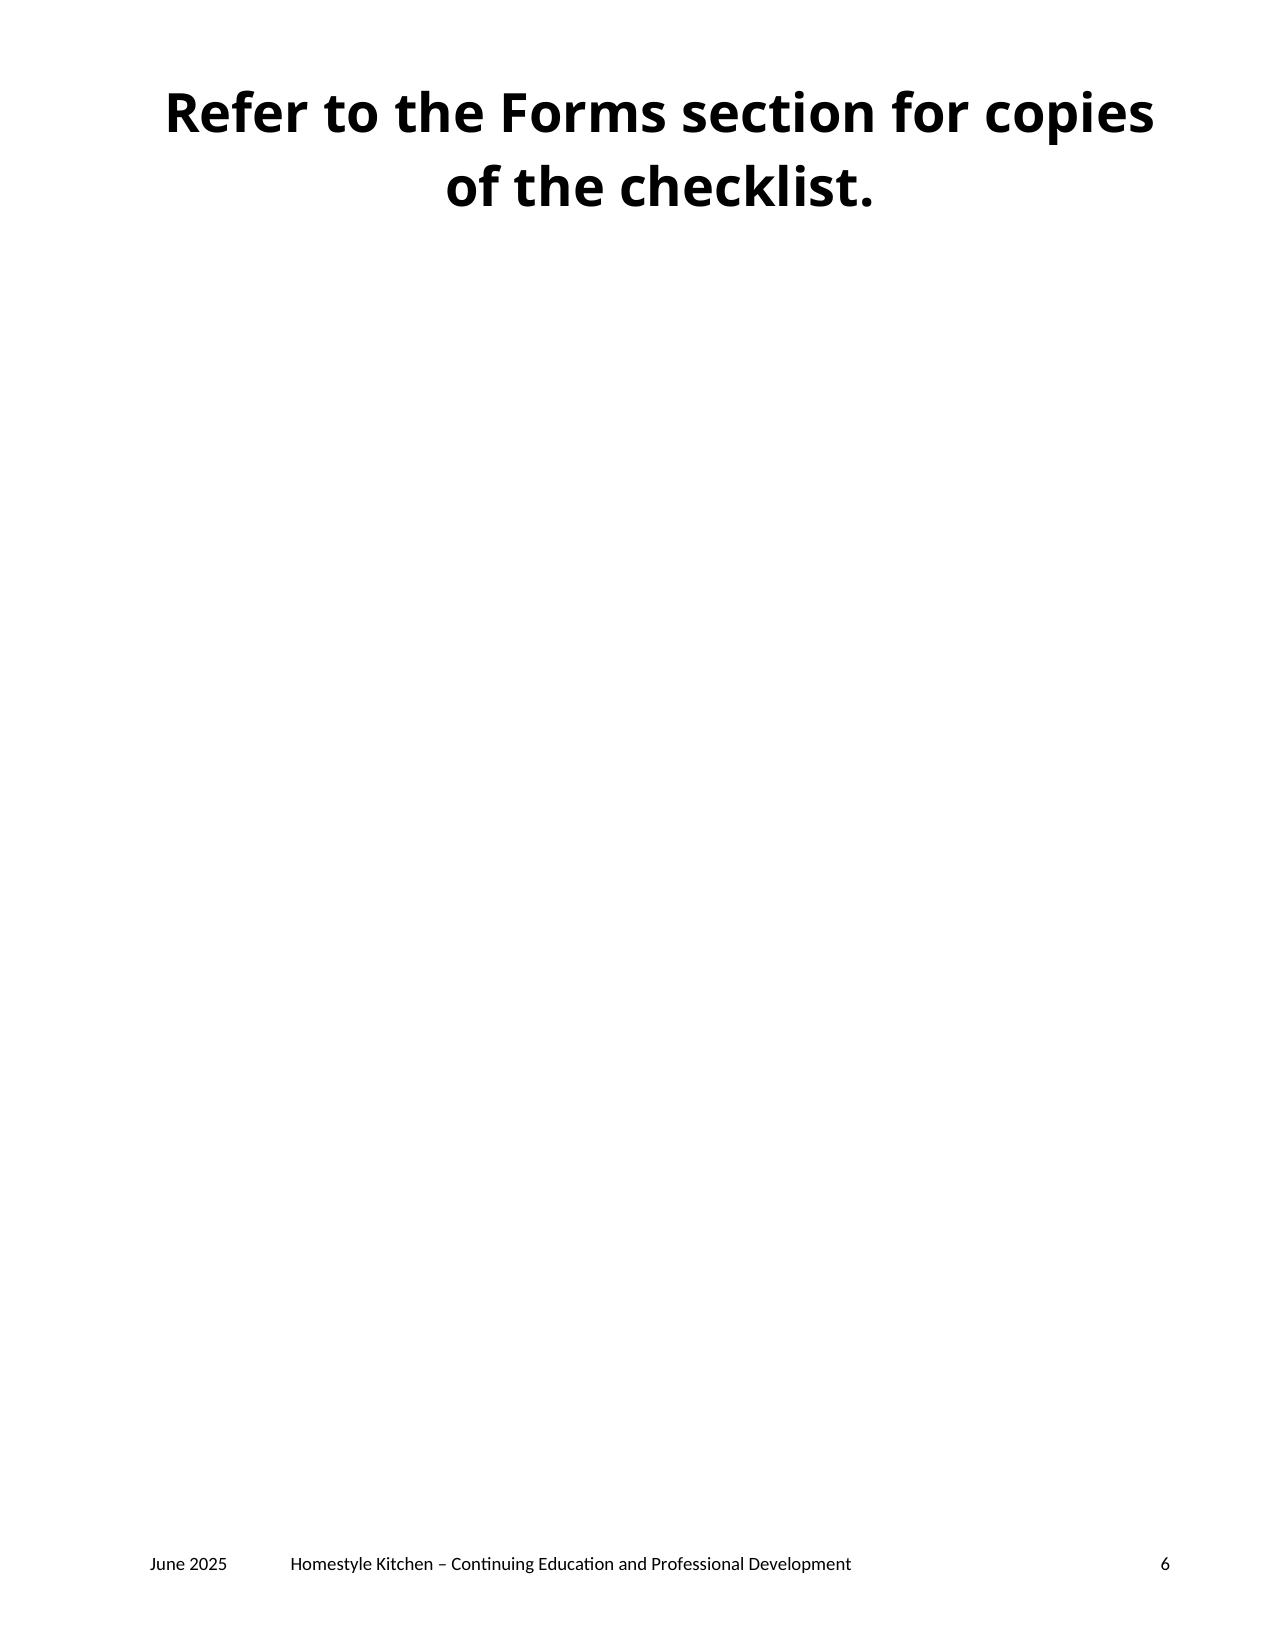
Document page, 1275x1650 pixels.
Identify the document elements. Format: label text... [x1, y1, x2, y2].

text Refer to the Forms section for copies of the checklist. [150, 75, 1170, 222]
